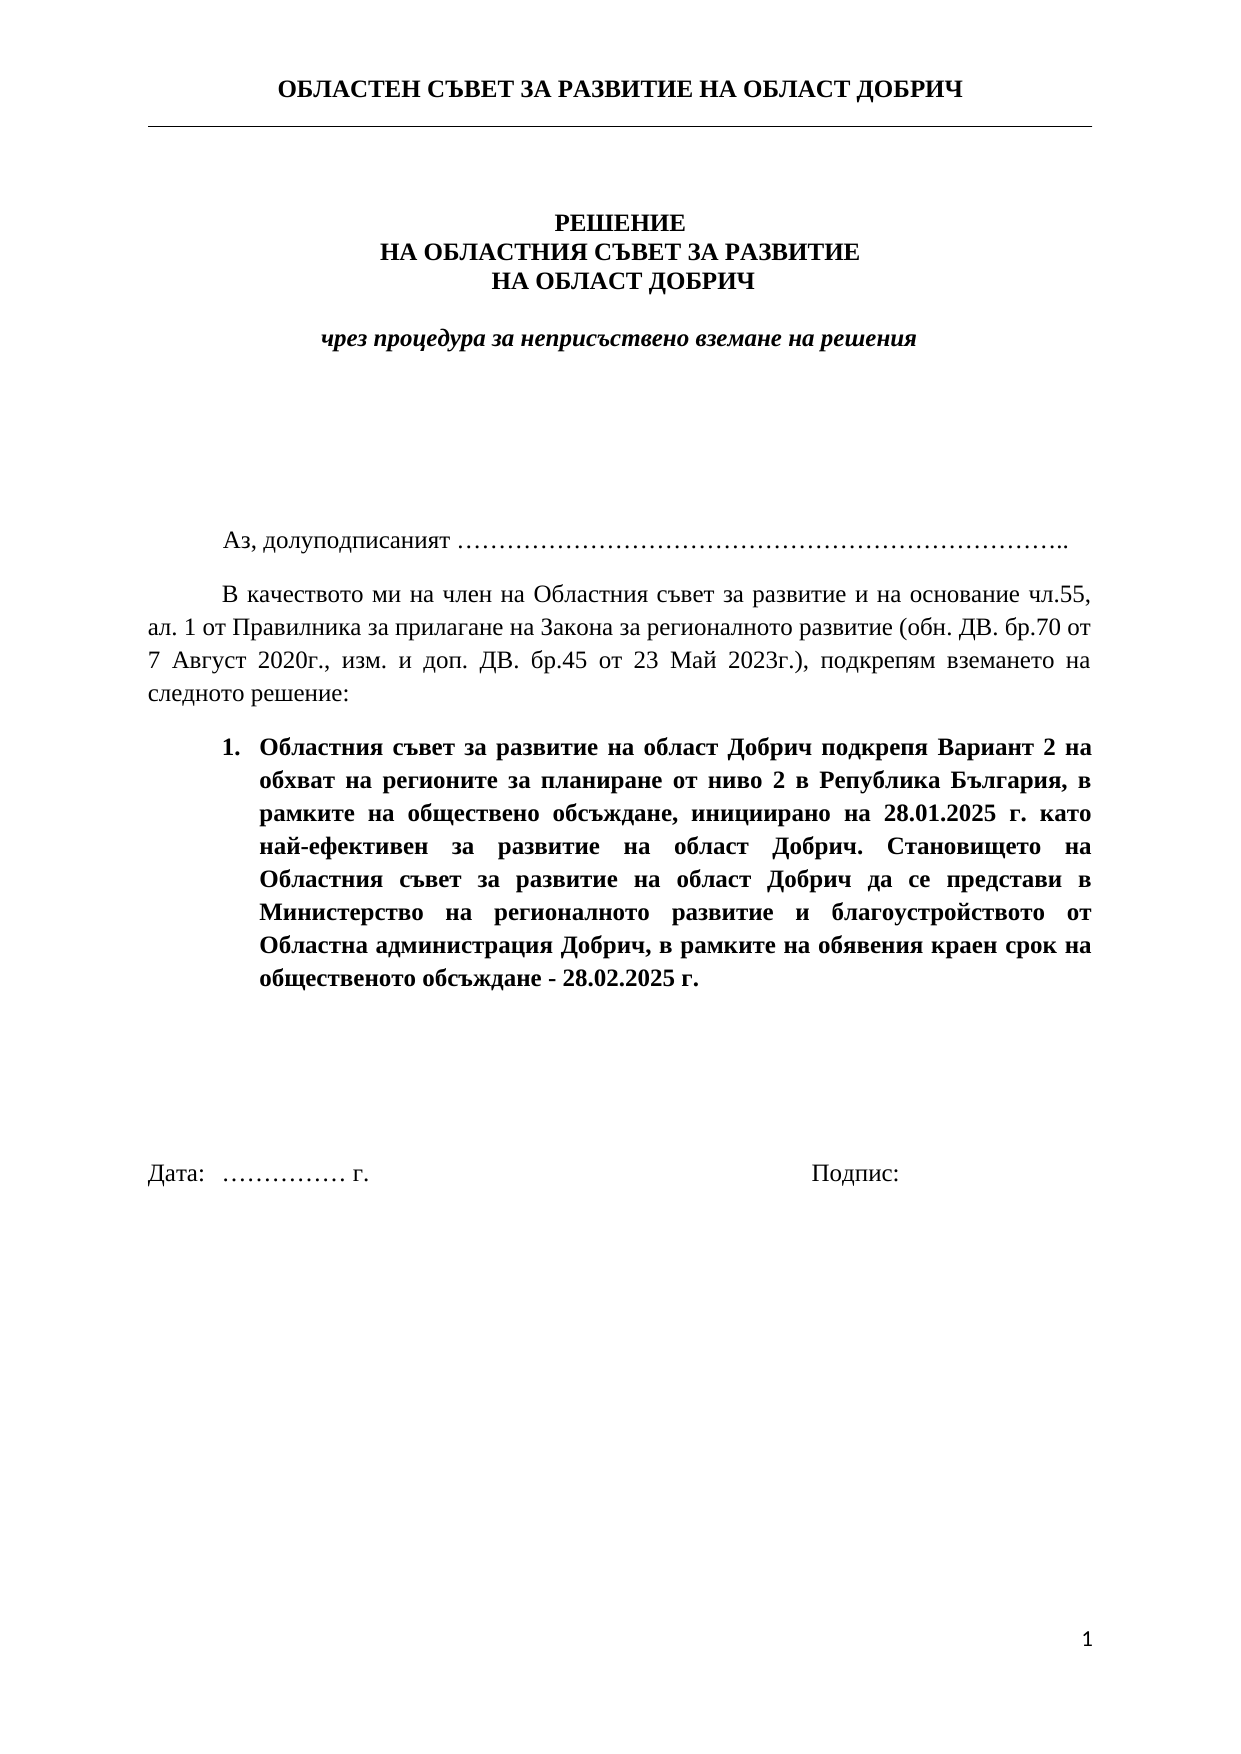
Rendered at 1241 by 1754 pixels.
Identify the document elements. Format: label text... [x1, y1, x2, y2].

text Дата: …………… г. Подпис: [148, 1158, 1092, 1186]
text РЕШЕНИЕ [148, 208, 1092, 237]
text В качеството ми на член на Областния съвет за развитие и на основание чл.55, ал. 1 от Правилника за прилагане на Закона за регионалното развитие (обн. ДВ. бр.70 от 7 Август 2020г., изм. и доп. ДВ. бр.45 от 23 Май 2023г.), подкрепям вземането на следното решение: [148, 579, 1092, 707]
list Областния съвет за развитие на област Добрич подкрепя Вариант 2 на обхват на регионите за планиране от ниво 2 в Република България, в рамките на обществено обсъждане, инициирано на 28.01.2025 г. като най-ефективен за развитие на област Добрич. Становището на Областния съвет за развитие на област Добрич да се представи в Министерство на регионалното развитие и благоустройството от Областна администрация Добрич, в рамките на обявения краен срок на общественото обсъждане - 28.02.2025 г. [222, 732, 1092, 992]
text чрез процедура за неприсъствено вземане на решения [148, 323, 1092, 352]
text НА ОБЛАСТНИЯ СЪВЕТ ЗА РАЗВИТИЕ [148, 237, 1092, 266]
text НА ОБЛАСТ ДОБРИЧ [148, 266, 1092, 295]
text Аз, долуподписаният ……………………………………………………………….. [148, 525, 1092, 554]
